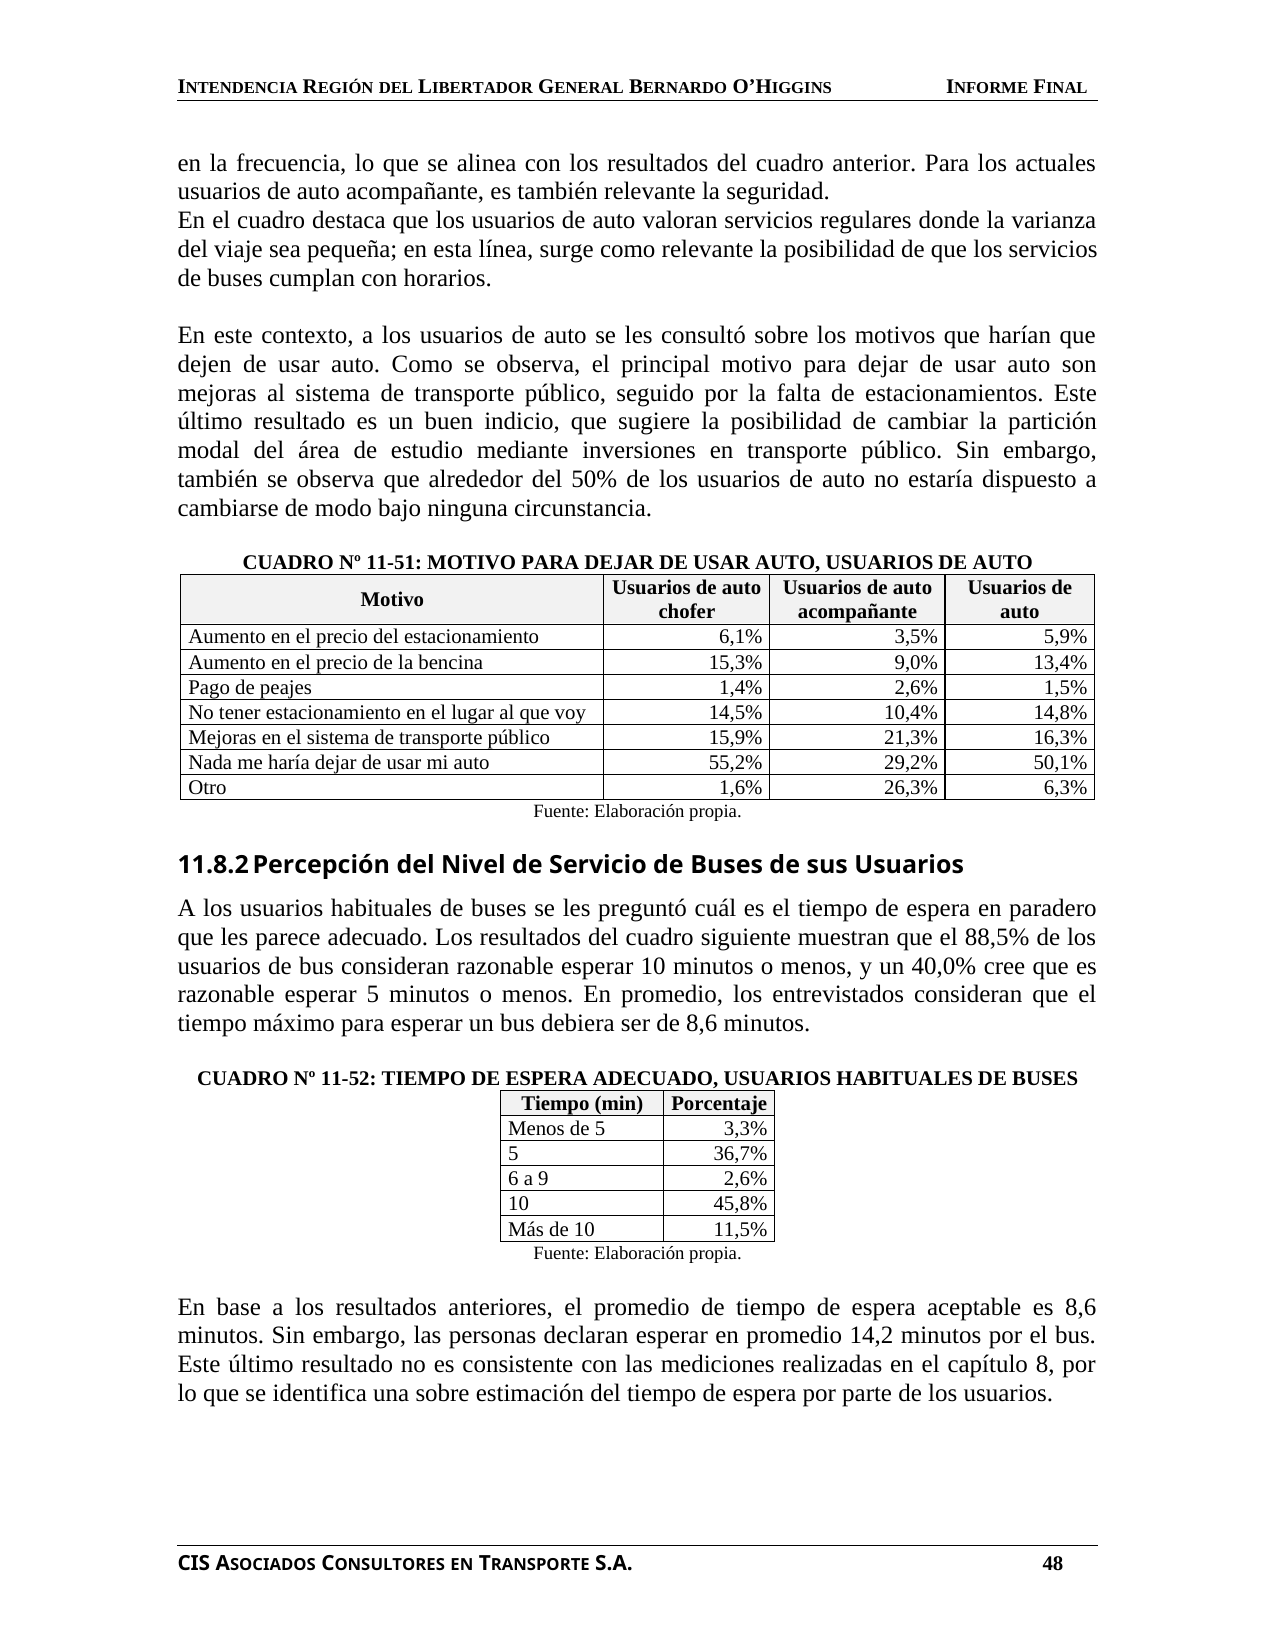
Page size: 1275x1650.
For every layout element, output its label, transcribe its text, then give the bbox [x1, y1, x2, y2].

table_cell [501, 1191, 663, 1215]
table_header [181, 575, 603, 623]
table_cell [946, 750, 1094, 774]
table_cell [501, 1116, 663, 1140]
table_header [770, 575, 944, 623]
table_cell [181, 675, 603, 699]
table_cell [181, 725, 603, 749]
text En el cuadro destaca que los usuarios de auto valoran servicios regulares donde la varianza del viaje sea pequeña; en esta línea, surge como relevante la posibilidad de que los servicios de buses cumplan con horarios. [177, 205, 1098, 291]
text Cuadro Nº 11-52: Tiempo de espera adecuado, usuarios habituales de buses [177, 1066, 1098, 1090]
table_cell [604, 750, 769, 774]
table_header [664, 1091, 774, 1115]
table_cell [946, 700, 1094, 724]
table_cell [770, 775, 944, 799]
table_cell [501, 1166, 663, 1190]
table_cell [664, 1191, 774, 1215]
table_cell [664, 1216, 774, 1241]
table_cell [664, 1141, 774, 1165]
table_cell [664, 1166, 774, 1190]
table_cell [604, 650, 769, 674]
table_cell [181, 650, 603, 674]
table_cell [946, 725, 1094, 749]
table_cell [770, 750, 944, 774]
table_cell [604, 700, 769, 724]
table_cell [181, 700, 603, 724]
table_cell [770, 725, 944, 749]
text Fuente: Elaboración propia. [177, 1242, 1098, 1263]
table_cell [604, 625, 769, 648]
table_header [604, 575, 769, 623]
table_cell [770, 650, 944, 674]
text A los usuarios habituales de buses se les preguntó cuál es el tiempo de espera en paradero que les parece adecuado. Los resultados del cuadro siguiente muestran que el 88,5% de los usuarios de bus consideran razonable esperar 10 minutos o menos, y un 40,0% cree que es razonable esperar 5 minutos o menos. En promedio, los entrevistados consideran que el tiempo máximo para esperar un bus debiera ser de 8,6 minutos. [177, 893, 1098, 1037]
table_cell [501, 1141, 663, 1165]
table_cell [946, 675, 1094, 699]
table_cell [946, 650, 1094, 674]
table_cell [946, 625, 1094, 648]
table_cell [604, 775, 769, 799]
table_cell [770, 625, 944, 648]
subtitle Percepción del Nivel de Servicio de Buses de sus Usuarios [177, 847, 1098, 881]
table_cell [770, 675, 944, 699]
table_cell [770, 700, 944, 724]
text Cuadro Nº 11-51: Motivo para dejar de usar auto, usuarios de auto [177, 550, 1098, 574]
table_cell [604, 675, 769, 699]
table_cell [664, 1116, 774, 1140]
text En base a los resultados anteriores, el promedio de tiempo de espera aceptable es 8,6 minutos. Sin embargo, las personas declaran esperar en promedio 14,2 minutos por el bus. Este último resultado no es consistente con las mediciones realizadas en el capítulo 8, por lo que se identifica una sobre estimación del tiempo de espera por parte de los usuarios. [177, 1292, 1098, 1407]
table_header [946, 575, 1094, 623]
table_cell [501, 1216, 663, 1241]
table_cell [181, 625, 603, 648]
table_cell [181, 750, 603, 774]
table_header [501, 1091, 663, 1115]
text En este contexto, a los usuarios de auto se les consultó sobre los motivos que harían que dejen de usar auto. Como se observa, el principal motivo para dejar de usar auto son mejoras al sistema de transporte público, seguido por la falta de estacionamientos. Este último resultado es un buen indicio, que sugiere la posibilidad de cambiar la partición modal del área de estudio mediante inversiones en transporte público. Sin embargo, también se observa que alrededor del 50% de los usuarios de auto no estaría dispuesto a cambiarse de modo bajo ninguna circunstancia. [177, 320, 1098, 521]
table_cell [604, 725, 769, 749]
text Fuente: Elaboración propia. [177, 800, 1098, 822]
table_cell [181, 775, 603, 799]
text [177, 148, 1098, 205]
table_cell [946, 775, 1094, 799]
